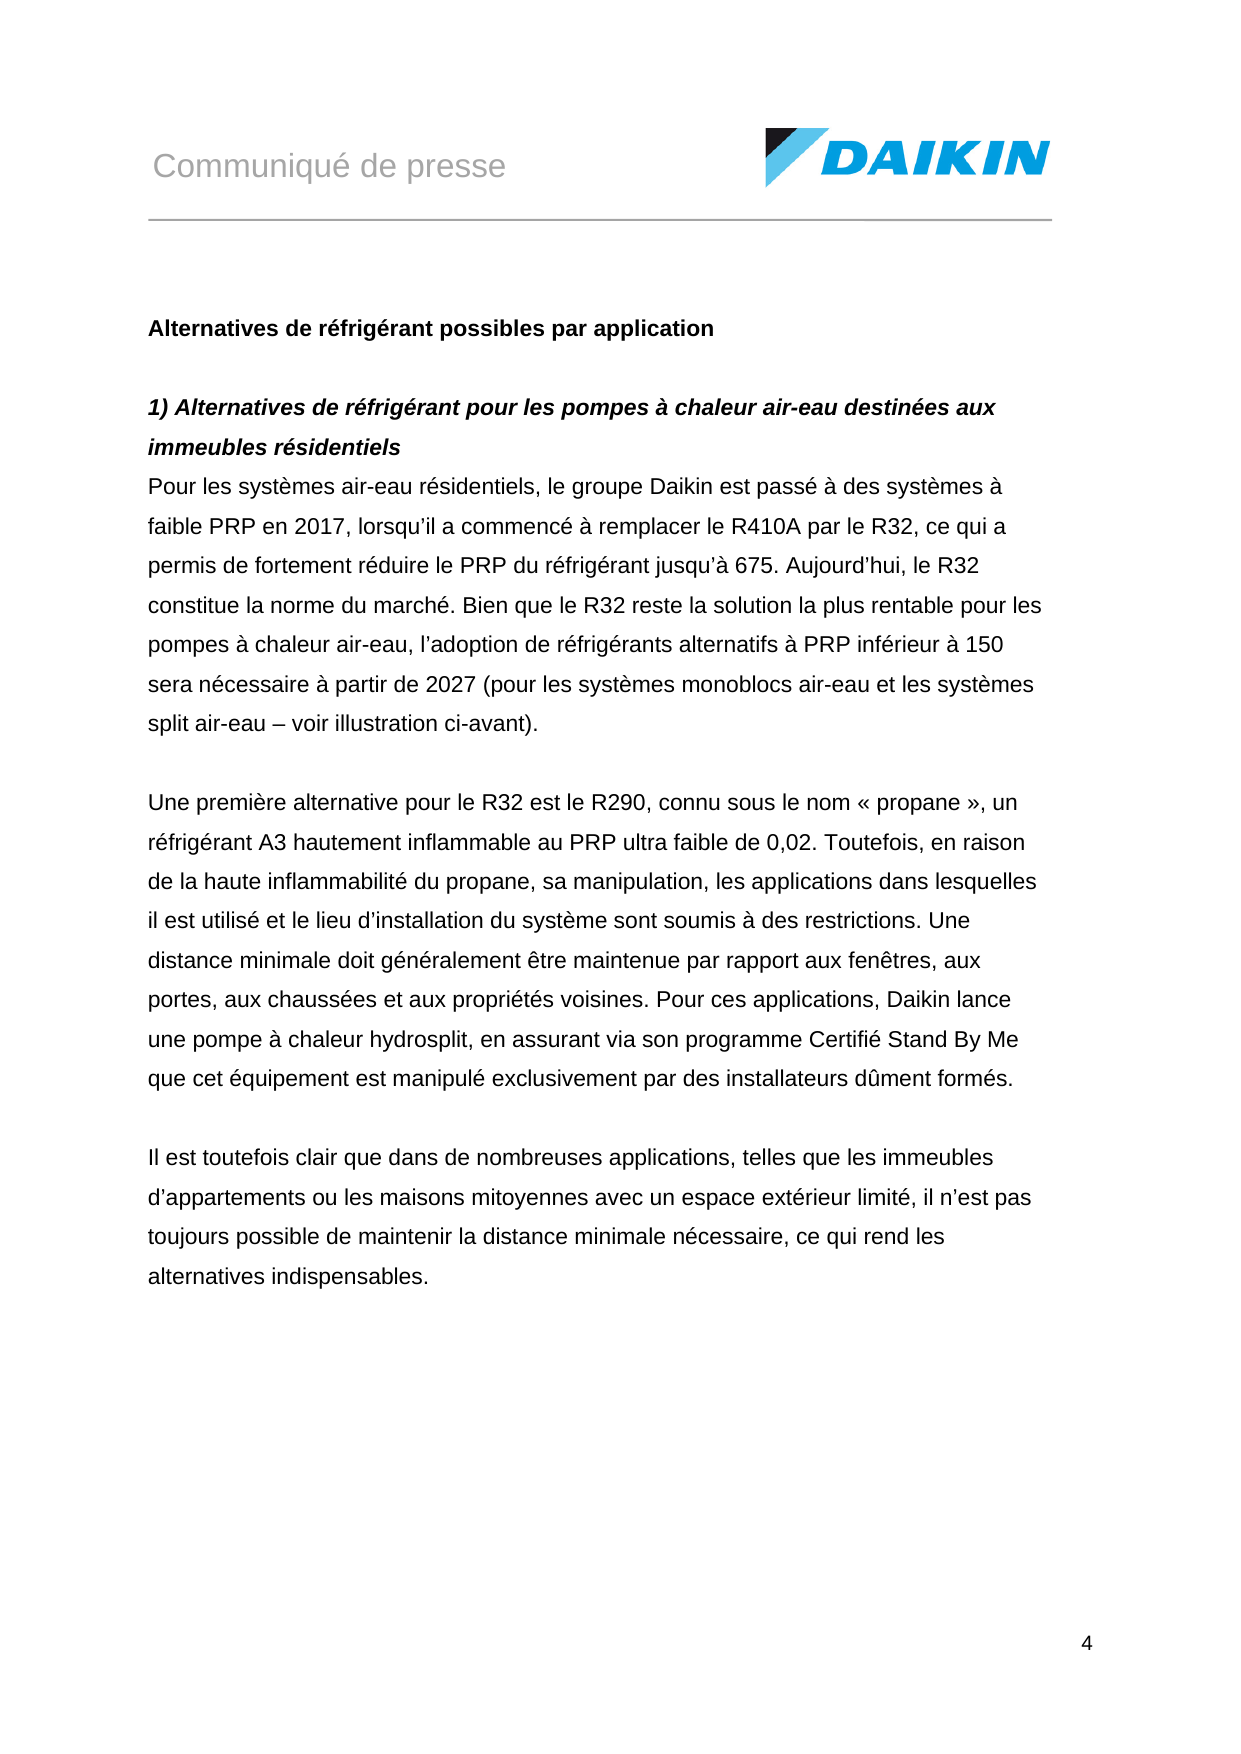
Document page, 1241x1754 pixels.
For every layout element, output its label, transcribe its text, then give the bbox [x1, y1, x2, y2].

text Alternatives de réfrigérant possibles par application [148, 315, 1048, 342]
text Une première alternative pour le R32 est le R290, connu sous le nom « propane », un réfrigérant A3 hautement inflammable au PRP ultra faible de 0,02. Toutefois, en raison de la haute inflammabilité du propane, sa manipulation, les applications dans lesquelles il est utilisé et le lieu d’installation du système sont soumis à des restrictions. Une distance minimale doit généralement être maintenue par rapport aux fenêtres, aux portes, aux chaussées et aux propriétés voisines. Pour ces applications, Daikin lance une pompe à chaleur hydrosplit, en assurant via son programme Certifié Stand By Me que cet équipement est manipulé exclusivement par des installateurs dûment formés. [148, 789, 1048, 1092]
text Il est toutefois clair que dans de nombreuses applications, telles que les immeubles d’appartements ou les maisons mitoyennes avec un espace extérieur limité, il n’est pas toujours possible de maintenir la distance minimale nécessaire, ce qui rend les alternatives indispensables. [148, 1144, 1048, 1289]
text Pour les systèmes air-eau résidentiels, le groupe Daikin est passé à des systèmes à faible PRP en 2017, lorsqu’il a commencé à remplacer le R410A par le R32, ce qui a permis de fortement réduire le PRP du réfrigérant jusqu’à 675. Aujourd’hui, le R32 constitue la norme du marché. Bien que le R32 reste la solution la plus rentable pour les pompes à chaleur air-eau, l’adoption de réfrigérants alternatifs à PRP inférieur à 150 sera nécessaire à partir de 2027 (pour les systèmes monoblocs air-eau et les systèmes split air-eau – voir illustration ci-avant). [148, 473, 1048, 736]
text 1) Alternatives de réfrigérant pour les pompes à chaleur air-eau destinées aux immeubles résidentiels [148, 394, 1048, 460]
picture [762, 63, 1079, 202]
